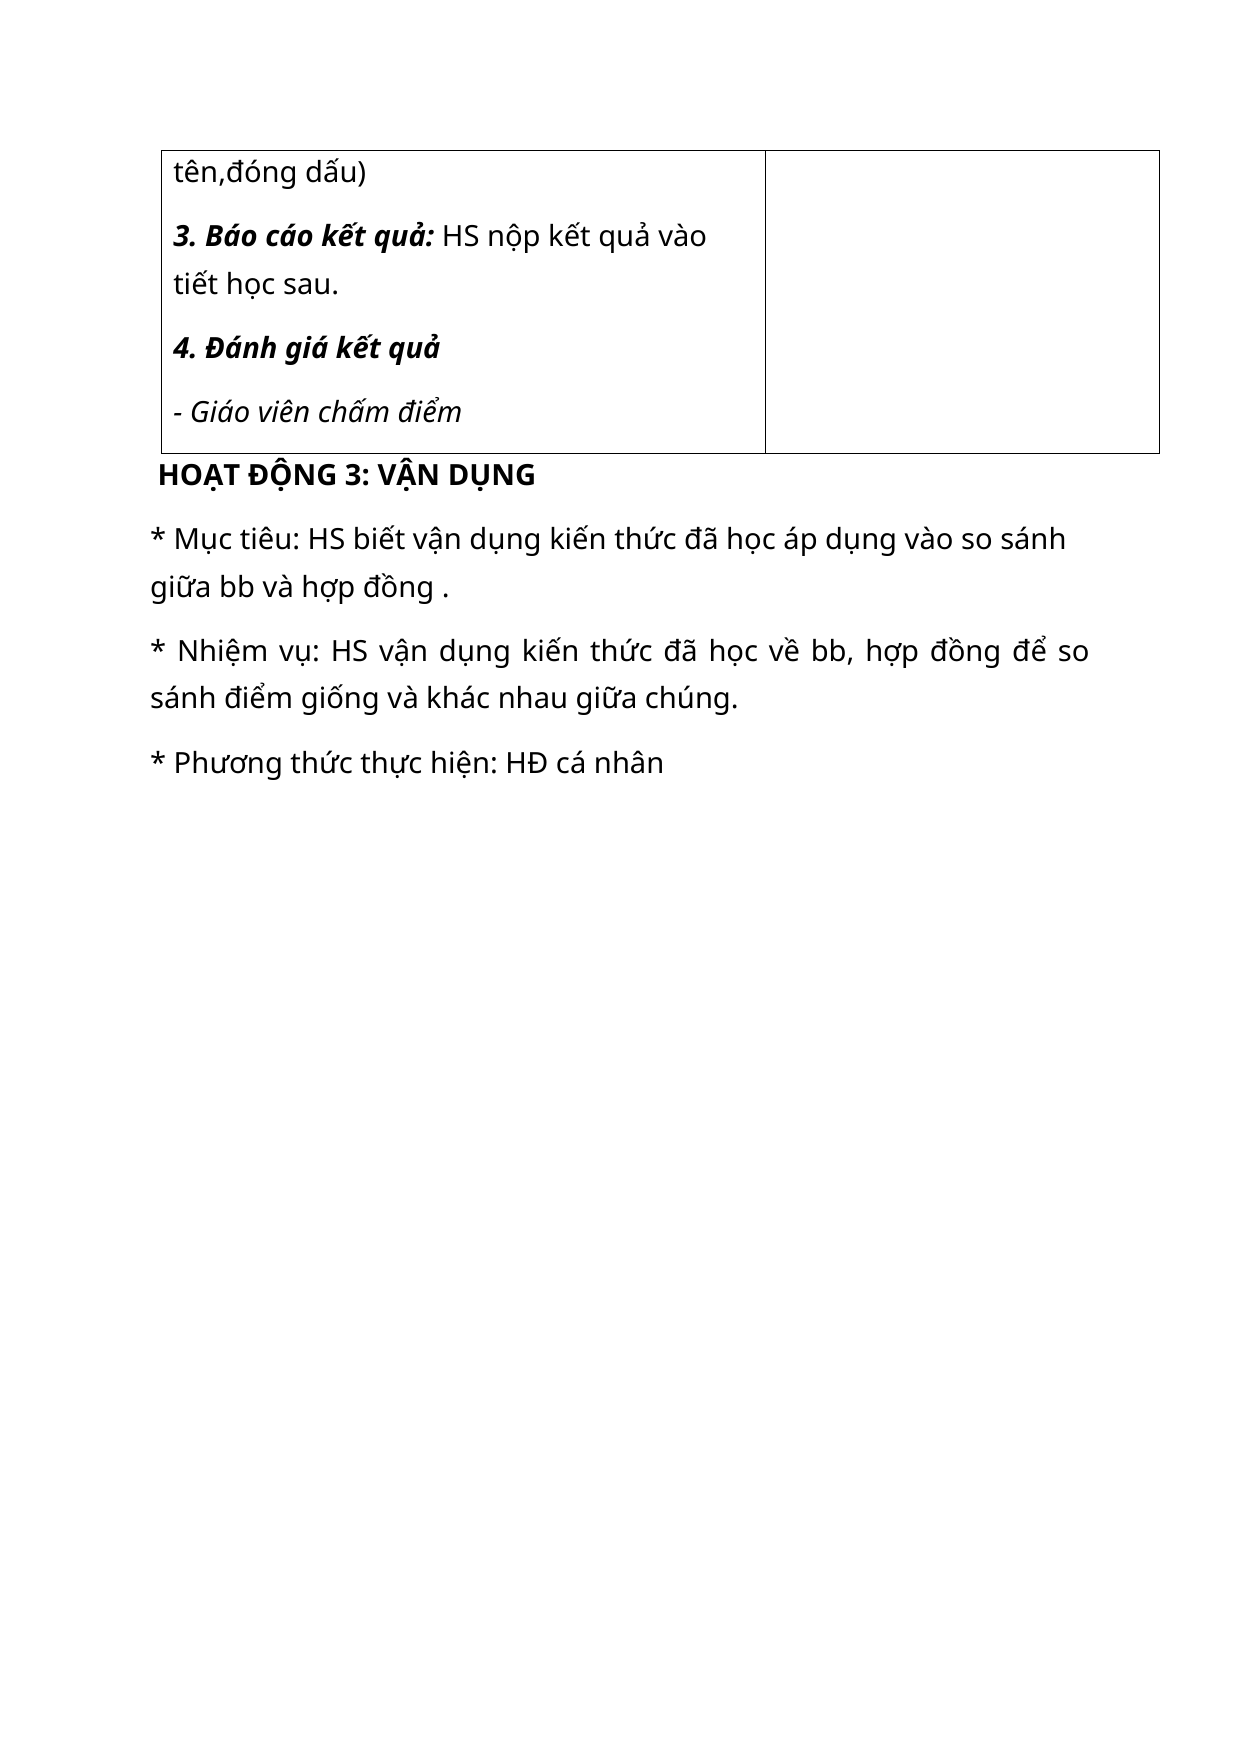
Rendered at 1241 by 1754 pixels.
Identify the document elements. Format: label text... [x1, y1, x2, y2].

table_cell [766, 151, 1159, 453]
text * Nhiệm vụ: HS vận dụng kiến thức đã học về bb, hợp đồng để so sánh điểm giống và khác nhau giữa chúng. [150, 630, 1090, 717]
text HOẠT ĐỘNG 3: VẬN DỤNG [150, 454, 1090, 494]
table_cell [162, 151, 765, 453]
text * Mục tiêu: HS biết vận dụng kiến thức đã học áp dụng vào so sánh giữa bb và hợp đồng . [150, 518, 1090, 606]
text * Phương thức thực hiện: HĐ cá nhân [150, 742, 1090, 782]
